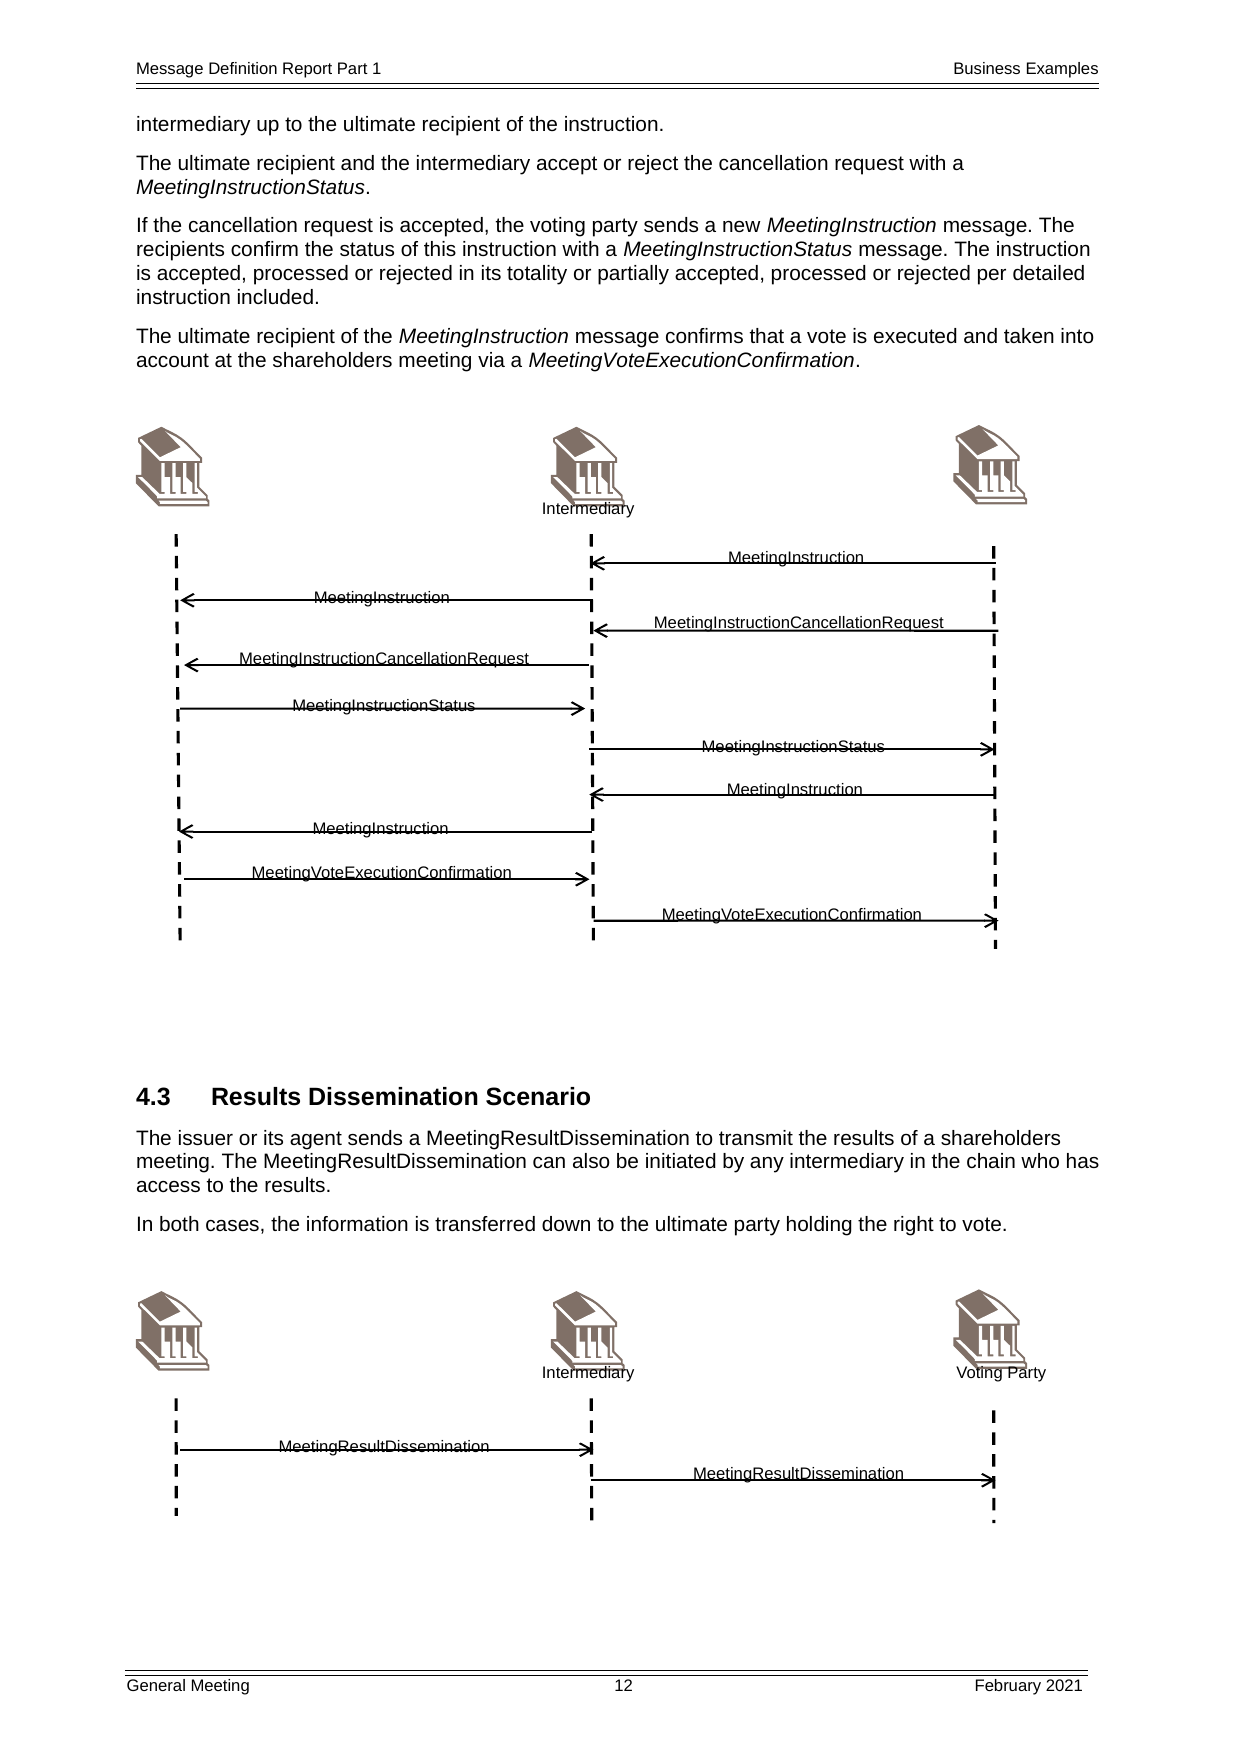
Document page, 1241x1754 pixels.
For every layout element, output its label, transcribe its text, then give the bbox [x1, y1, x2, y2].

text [136, 112, 1104, 136]
text The issuer or its agent sends a MeetingResultDissemination to transmit the results of a shareholders meeting. The MeetingResultDissemination can also be initiated by any intermediary in the chain who has access to the results. [136, 1125, 1104, 1197]
subtitle Results Dissemination Scenario [136, 1082, 1104, 1111]
text The ultimate recipient and the intermediary accept or reject the cancellation request with a MeetingInstructionStatus. [136, 151, 1104, 198]
text In both cases, the information is transferred down to the ultimate party holding the right to vote. [136, 1212, 1104, 1236]
text The ultimate recipient of the MeetingInstruction message confirms that a vote is executed and taken into account at the shareholders meeting via a MeetingVoteExecutionConfirmation. [136, 323, 1104, 371]
text If the cancellation request is accepted, the voting party sends a new MeetingInstruction message. The recipients confirm the status of this instruction with a MeetingInstructionStatus message. The instruction is accepted, processed or rejected in its totality or partially accepted, processed or rejected per detailed instruction included. [136, 213, 1104, 309]
